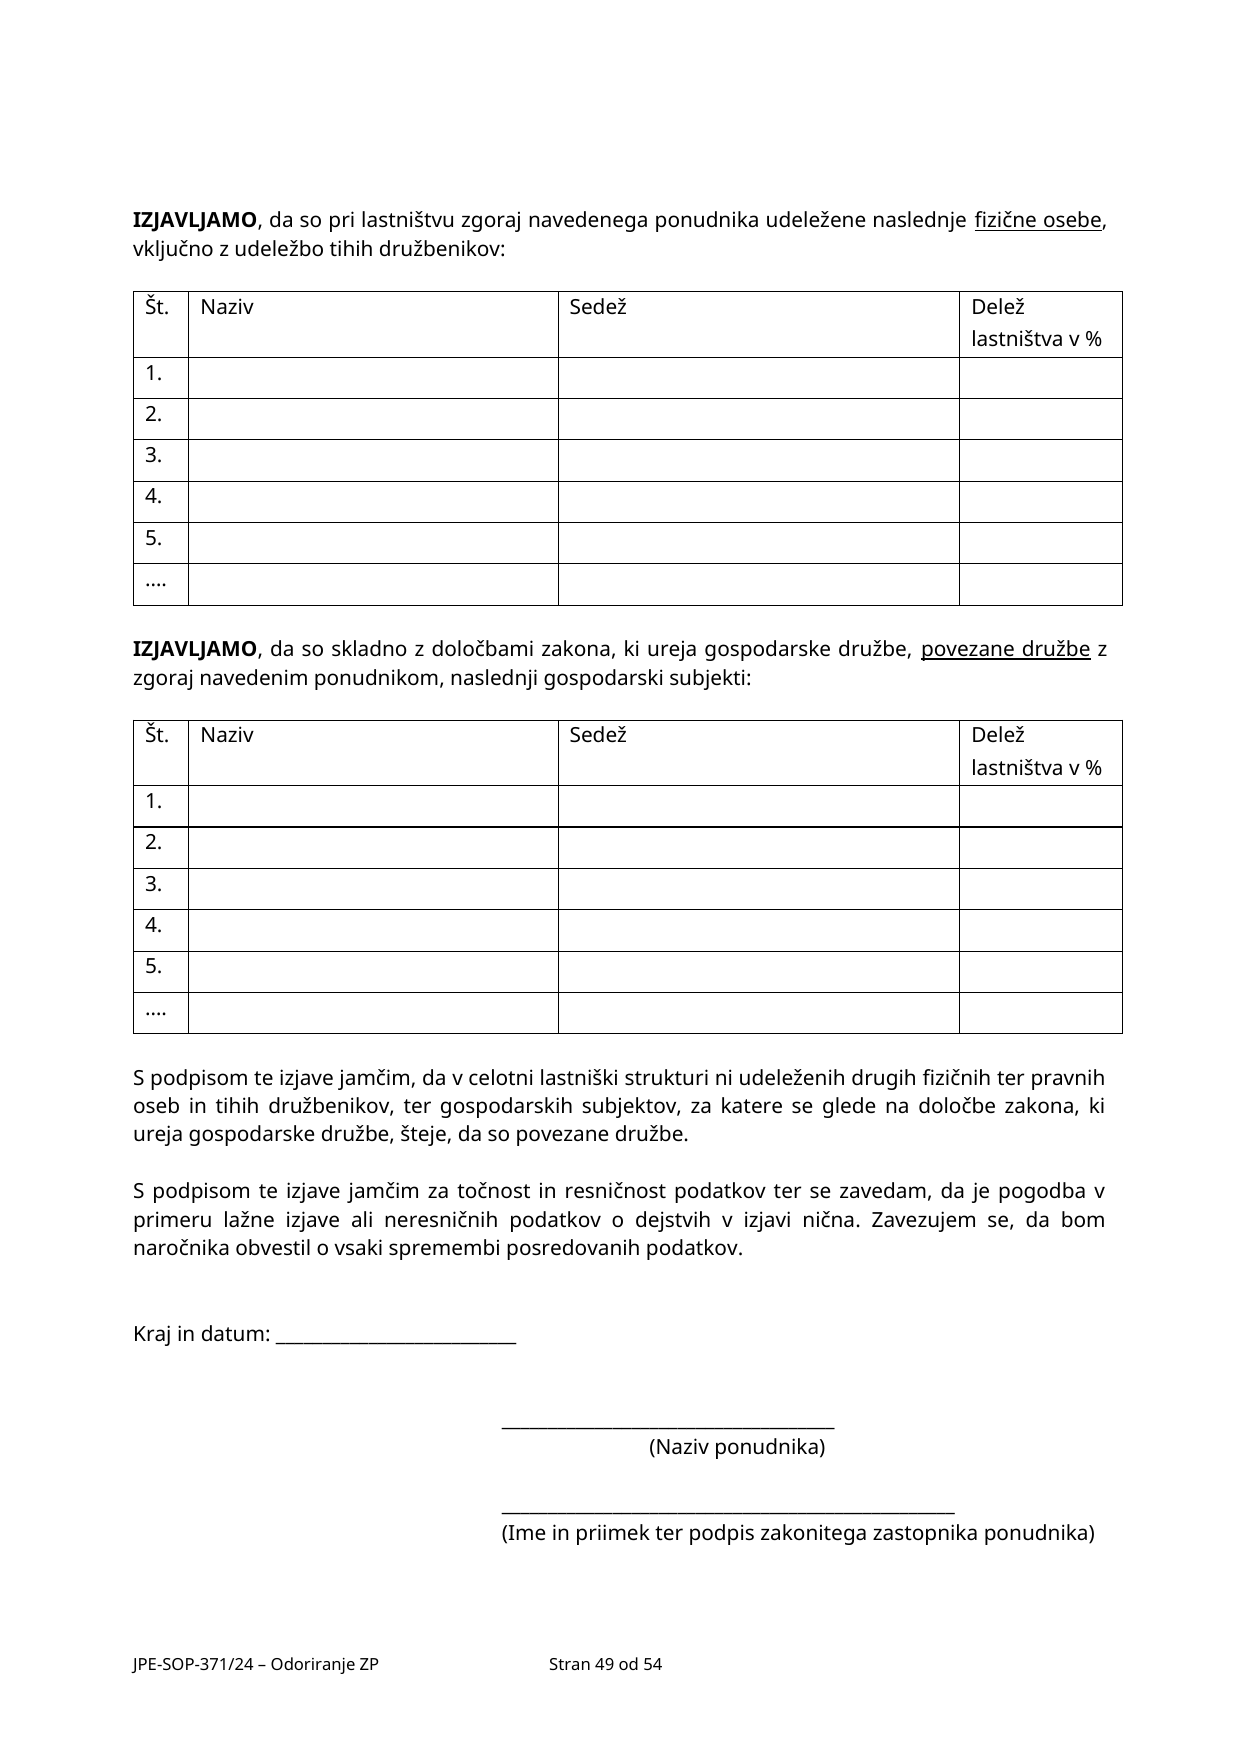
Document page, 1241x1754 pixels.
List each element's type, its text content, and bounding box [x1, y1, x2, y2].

table_header Delež lastništva v % [960, 721, 1122, 785]
table_header Št. [134, 292, 188, 357]
table_cell 2. [134, 399, 188, 439]
table_cell [189, 993, 558, 1033]
table_cell [960, 482, 1122, 522]
table_cell 5. [134, 952, 188, 992]
table_cell [559, 869, 959, 909]
text IZJAVLJAMO, da so skladno z določbami zakona, ki ureja gospodarske družbe, povezane družbe z zgoraj navedenim ponudnikom, naslednji gospodarski subjekti: [133, 634, 1107, 691]
table_header Št. [134, 721, 188, 785]
table_header Sedež [559, 292, 959, 357]
table_cell …. [134, 564, 188, 605]
table_header Sedež [559, 721, 959, 785]
table_cell [559, 564, 959, 605]
table_cell 3. [134, 440, 188, 481]
text Kraj in datum: __________________________ [133, 1319, 1107, 1347]
table_cell 3. [134, 869, 188, 909]
table_cell [189, 482, 558, 522]
table_cell [189, 399, 558, 439]
table_cell [960, 993, 1122, 1033]
table_cell [559, 482, 959, 522]
text (Naziv ponudnika) [133, 1432, 1107, 1461]
table_cell [559, 440, 959, 481]
table_cell [960, 910, 1122, 951]
table_header Naziv [189, 721, 558, 785]
table_cell [559, 358, 959, 398]
table_cell [189, 869, 558, 909]
table_cell [960, 952, 1122, 992]
table_cell 2. [134, 828, 188, 868]
table_cell [189, 786, 558, 826]
table_cell [559, 399, 959, 439]
table_cell [960, 869, 1122, 909]
table_cell [960, 786, 1122, 826]
table_header Naziv [189, 292, 558, 357]
table_cell [960, 440, 1122, 481]
table_cell [960, 523, 1122, 563]
table_cell [189, 952, 558, 992]
table_cell [559, 993, 959, 1033]
table_cell [189, 910, 558, 951]
table_cell 4. [134, 910, 188, 951]
table_cell [559, 828, 959, 868]
table_cell 1. [134, 786, 188, 826]
table_cell [559, 786, 959, 826]
table_cell [189, 828, 558, 868]
table_cell …. [134, 993, 188, 1033]
table_header Delež lastništva v % [960, 292, 1122, 357]
text (Ime in priimek ter podpis zakonitega zastopnika ponudnika) [133, 1518, 1107, 1546]
text S podpisom te izjave jamčim, da v celotni lastniški strukturi ni udeleženih drugih fizičnih ter pravnih oseb in tihih družbenikov, ter gospodarskih subjektov, za katere se glede na določbe zakona, ki ureja gospodarske družbe, šteje, da so povezane družbe. [133, 1063, 1107, 1148]
text _________________________________________________ [133, 1489, 1107, 1518]
table_cell [189, 440, 558, 481]
table_cell [960, 828, 1122, 868]
table_cell [960, 399, 1122, 439]
table_cell [559, 523, 959, 563]
table_cell [960, 358, 1122, 398]
table_cell [960, 564, 1122, 605]
table_cell [189, 564, 558, 605]
table_cell [559, 910, 959, 951]
table_cell [189, 358, 558, 398]
table_cell 1. [134, 358, 188, 398]
text S podpisom te izjave jamčim za točnost in resničnost podatkov ter se zavedam, da je pogodba v primeru lažne izjave ali neresničnih podatkov o dejstvih v izjavi nična. Zavezujem se, da bom naročnika obvestil o vsaki spremembi posredovanih podatkov. [133, 1176, 1107, 1262]
table_cell [189, 523, 558, 563]
text ____________________________________ [133, 1404, 1107, 1432]
table_cell 4. [134, 482, 188, 522]
table_cell 5. [134, 523, 188, 563]
text IZJAVLJAMO, da so pri lastništvu zgoraj navedenega ponudnika udeležene naslednje fizične osebe, vključno z udeležbo tihih družbenikov: [133, 206, 1107, 262]
table_cell [559, 952, 959, 992]
